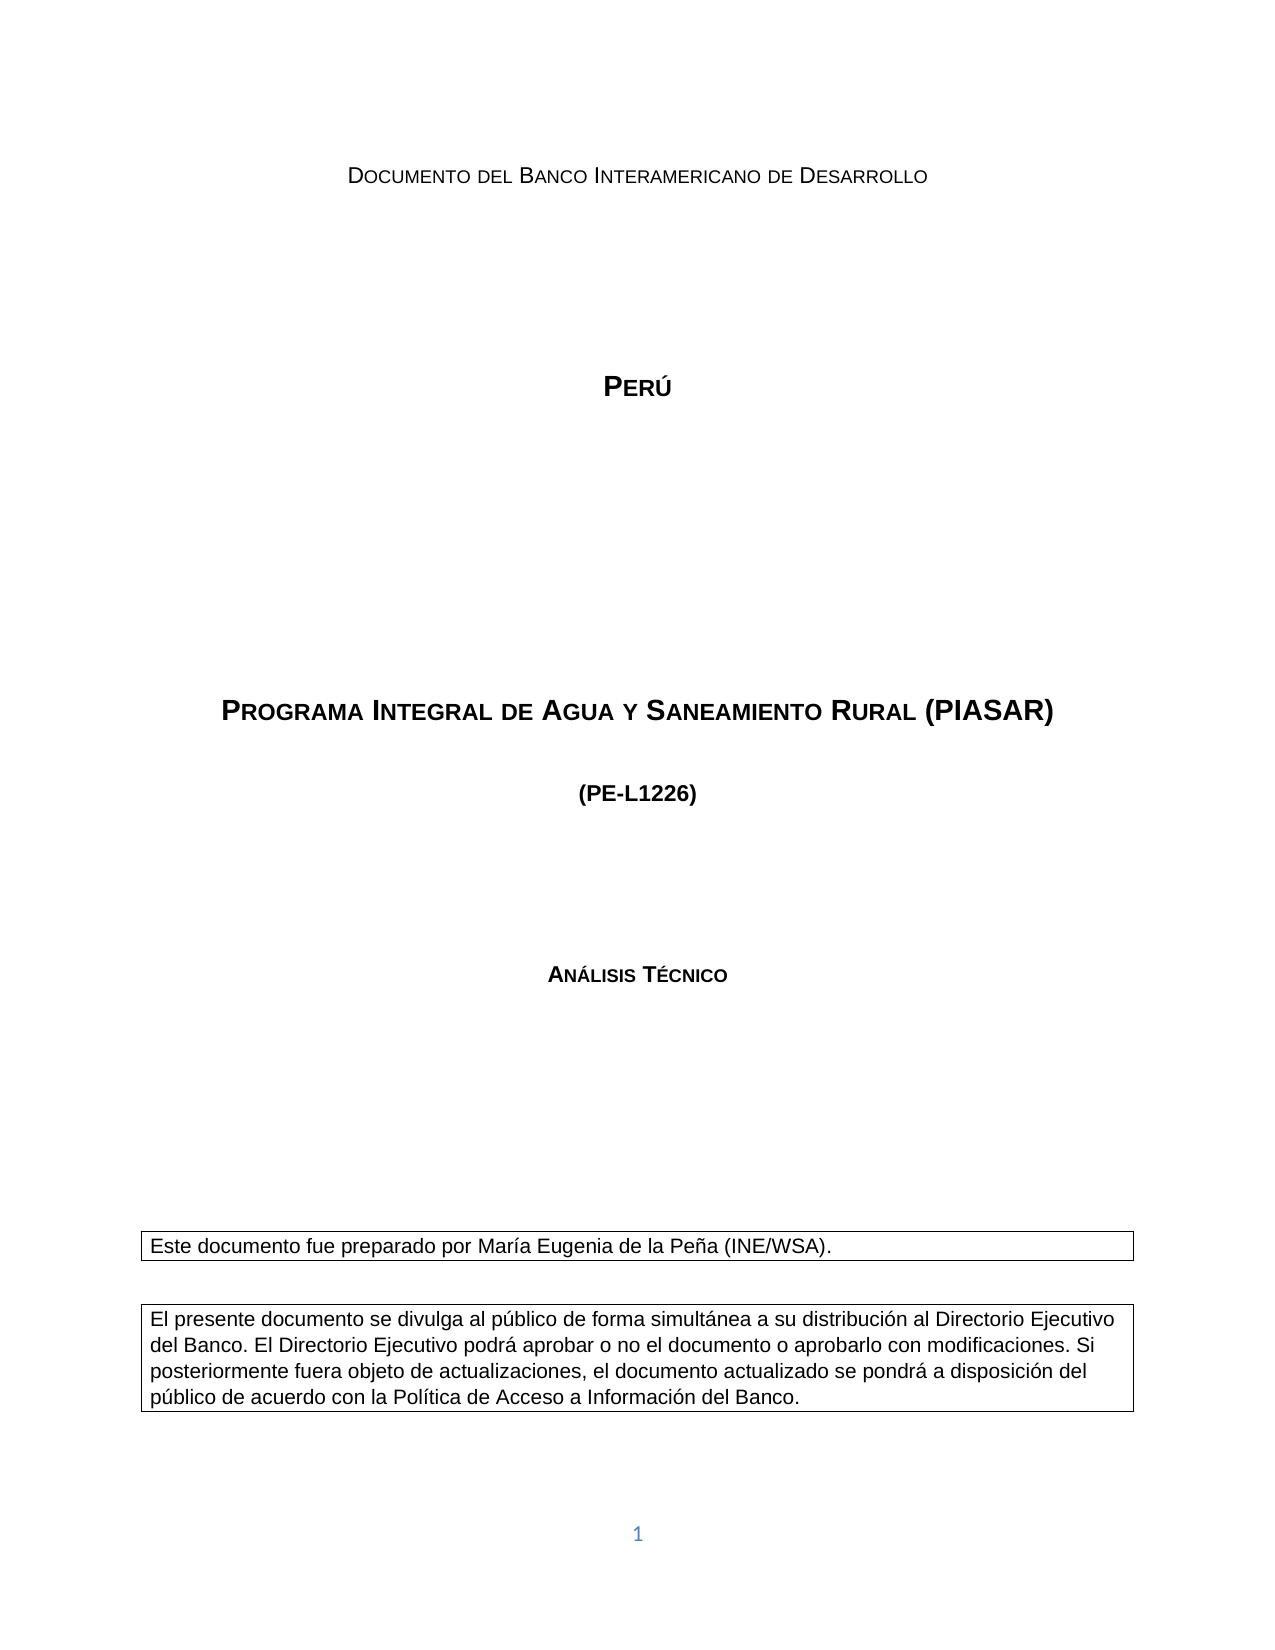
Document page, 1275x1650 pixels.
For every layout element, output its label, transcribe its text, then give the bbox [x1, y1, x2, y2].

text (PE-L1226) [150, 780, 1125, 807]
list Documento del Banco Interamericano de Desarrollo [150, 162, 1125, 189]
text Perú [150, 369, 1125, 403]
text El presente documento se divulga al público de forma simultánea a su distribución al Directorio Ejecutivo del Banco. El Directorio Ejecutivo podrá aprobar o no el documento o aprobarlo con modificaciones. Si posteriormente fuera objeto de actualizaciones, el documento actualizado se pondrá a disposición del público de acuerdo con la Política de Acceso a Información del Banco. [142, 1305, 1133, 1411]
text Análisis Técnico [150, 961, 1125, 987]
text Programa Integral de Agua y Saneamiento Rural (PIASAR) [150, 693, 1125, 726]
text Este documento fue preparado por María Eugenia de la Peña (INE/WSA). [142, 1232, 1133, 1260]
